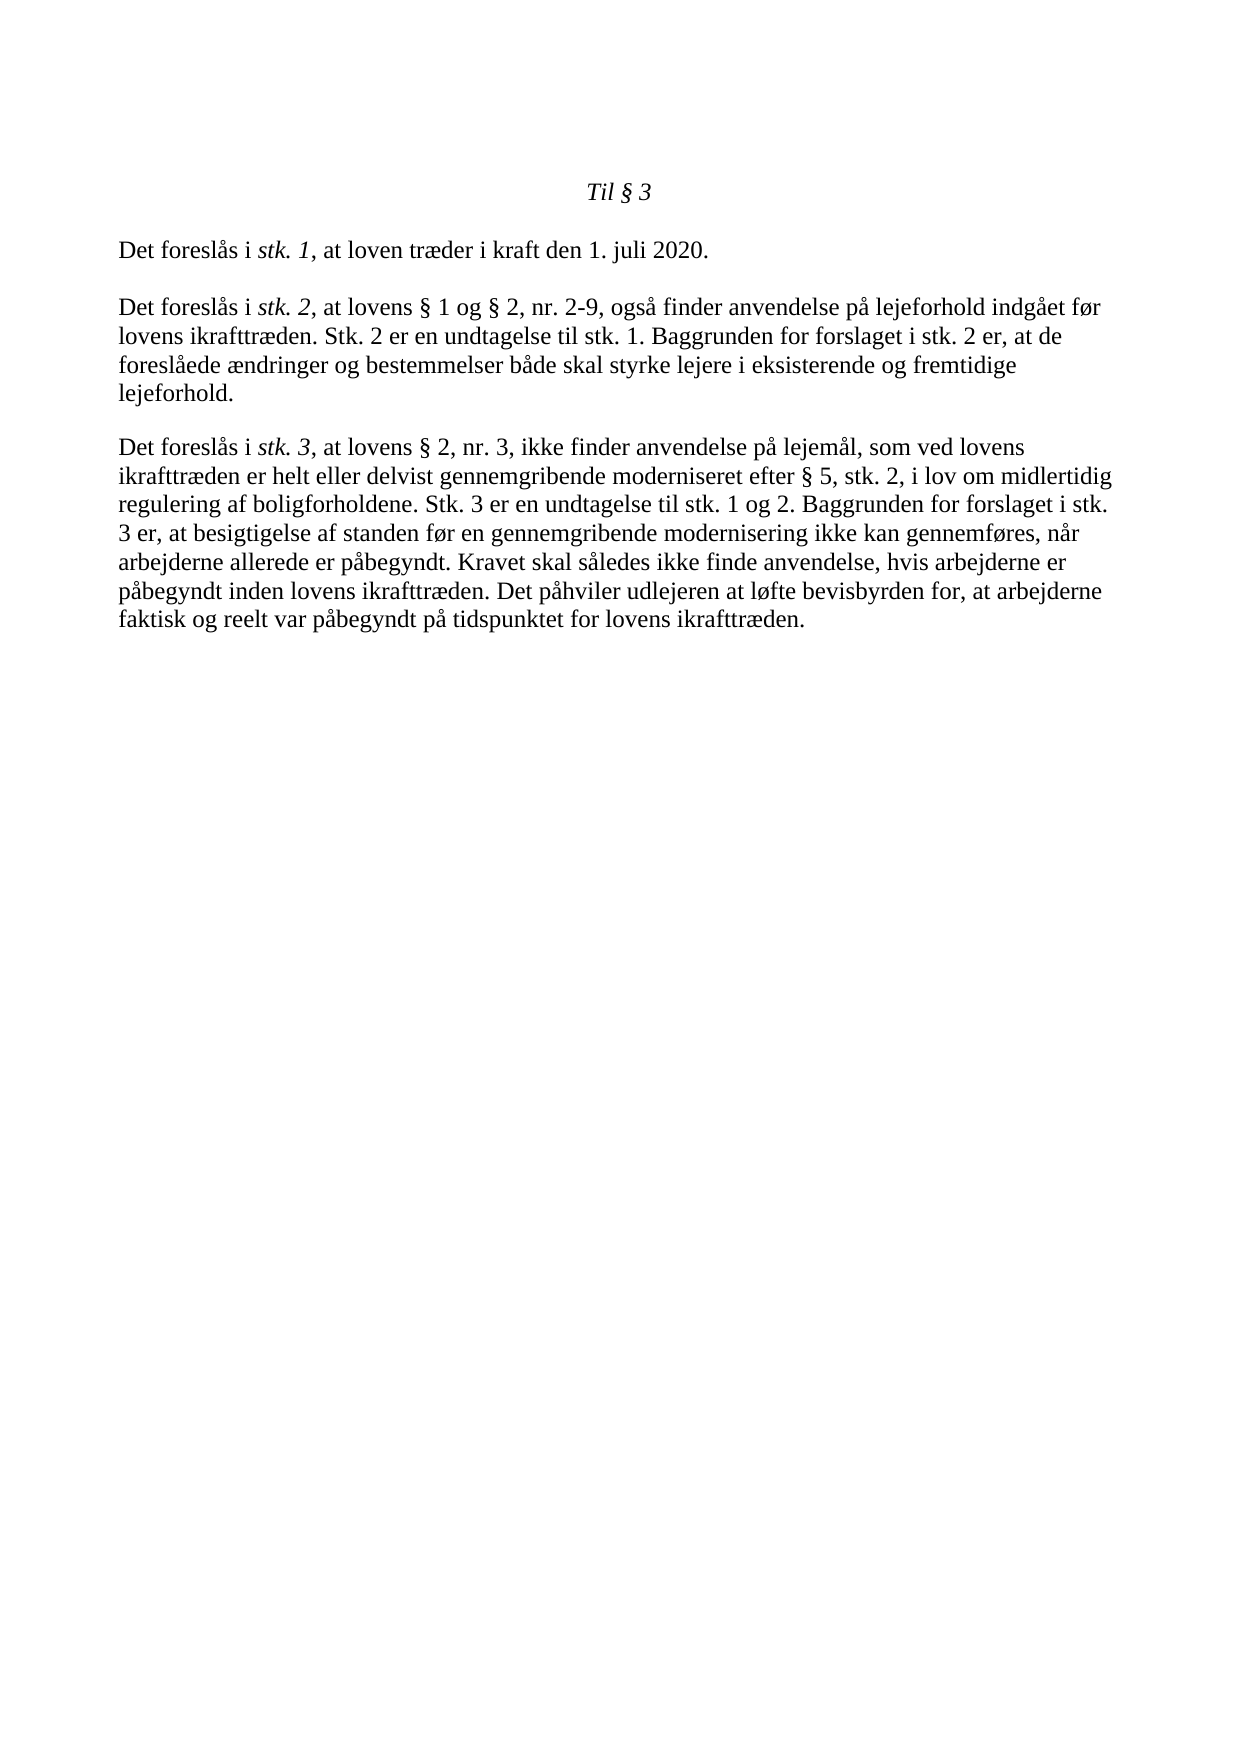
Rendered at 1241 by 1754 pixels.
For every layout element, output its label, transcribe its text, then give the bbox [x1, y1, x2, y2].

text Det foreslås i stk. 3, at lovens § 2, nr. 3, ikke finder anvendelse på lejemål, som ved lovens ikrafttræden er helt eller delvist gennemgribende moderniseret efter § 5, stk. 2, i lov om midlertidig regulering af boligforholdene. Stk. 3 er en undtagelse til stk. 1 og 2. Baggrunden for forslaget i stk. 3 er, at besigtigelse af standen før en gennemgribende modernisering ikke kan gennemføres, når arbejderne allerede er påbegyndt. Kravet skal således ikke finde anvendelse, hvis arbejderne er påbegyndt inden lovens ikrafttræden. Det påhviler udlejeren at løfte bevisbyrden for, at arbejderne faktisk og reelt var påbegyndt på tidspunktet for lovens ikrafttræden. [118, 432, 1122, 633]
text Det foreslås i stk. 1, at loven træder i kraft den 1. juli 2020. [118, 235, 1122, 263]
text Det foreslås i stk. 2, at lovens § 1 og § 2, nr. 2-9, også finder anvendelse på lejeforhold indgået før lovens ikrafttræden. Stk. 2 er en undtagelse til stk. 1. Baggrunden for forslaget i stk. 2 er, at de foreslåede ændringer og bestemmelser både skal styrke lejere i eksisterende og fremtidige lejeforhold. [118, 292, 1122, 432]
text Til § 3 [118, 177, 1122, 206]
